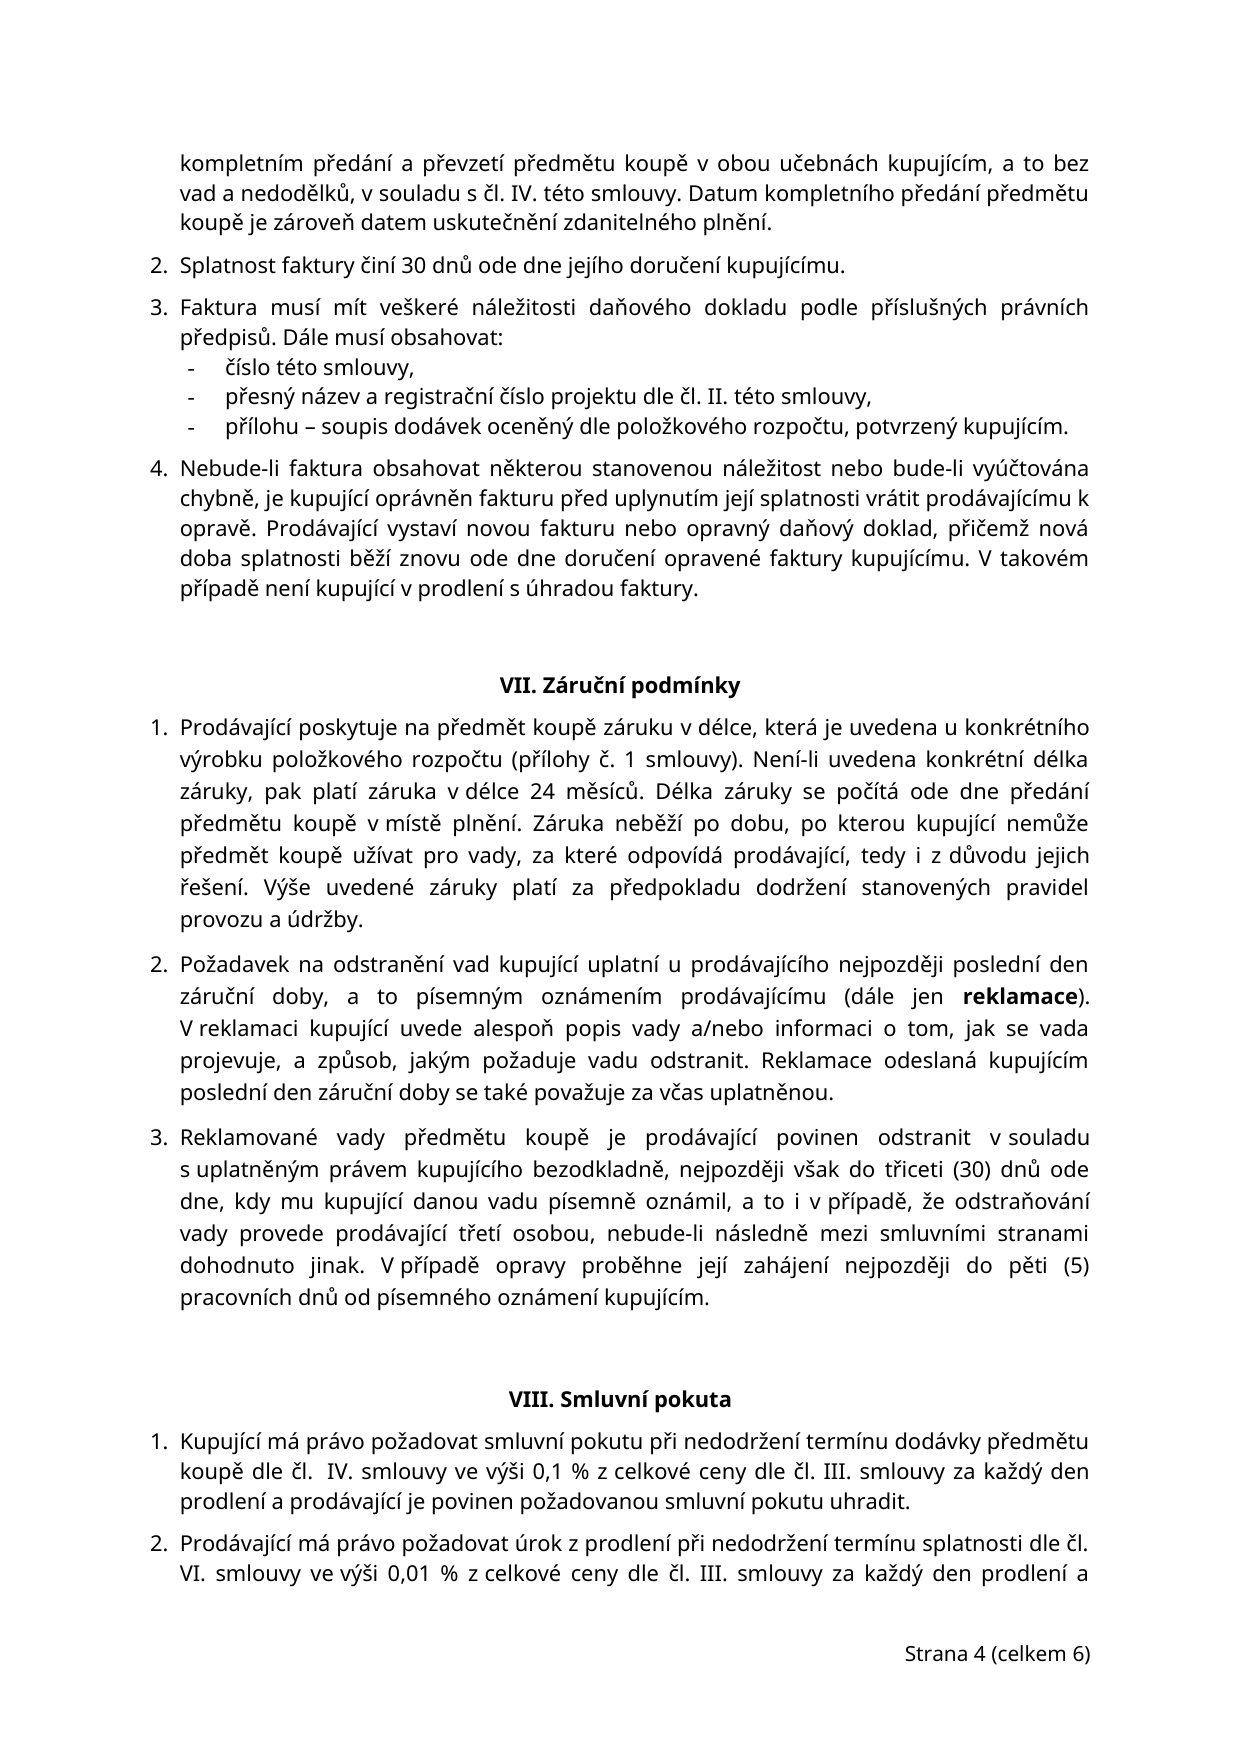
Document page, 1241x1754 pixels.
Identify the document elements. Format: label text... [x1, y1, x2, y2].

list Reklamované vady předmětu koupě je prodávající povinen odstranit v souladu s uplatněným právem kupujícího bezodkladně, nejpozději však do třiceti (30) dnů ode dne, kdy mu kupující danou vadu písemně oznámil, a to i v případě, že odstraňování vady provede prodávající třetí osobou, nebude-li následně mezi smluvními stranami dohodnuto jinak. V případě opravy proběhne její zahájení nejpozději do pěti (5) pracovních dnů od písemného oznámení kupujícím. [150, 1122, 1090, 1312]
list Faktura musí mít veškeré náležitosti daňového dokladu podle příslušných právních předpisů. Dále musí obsahovat: [150, 292, 1090, 351]
list Prodávající poskytuje na předmět koupě záruku v délce, která je uvedena u konkrétního výrobku položkového rozpočtu (přílohy č. 1 smlouvy). Není-li uvedena konkrétní délka záruky, pak platí záruka v délce 24 měsíců. Délka záruky se počítá ode dne předání předmětu koupě v místě plnění. Záruka neběží po dobu, po kterou kupující nemůže předmět koupě užívat pro vady, za které odpovídá prodávající, tedy i z důvodu jejich řešení. Výše uvedené záruky platí za předpokladu dodržení stanovených pravidel provozu a údržby. [150, 712, 1090, 934]
list přesný název a registrační číslo projektu dle čl. II. této smlouvy, [187, 381, 1090, 411]
list Kupující má právo požadovat smluvní pokutu při nedodržení termínu dodávky předmětu koupě dle čl. IV. smlouvy ve výši 0,1 % z celkové ceny dle čl. III. smlouvy za každý den prodlení a prodávající je povinen požadovanou smluvní pokutu uhradit. [150, 1426, 1090, 1516]
subtitle VII. Záruční podmínky [150, 669, 1090, 699]
list Požadavek na odstranění vad kupující uplatní u prodávajícího nejpozději poslední den záruční doby, a to písemným oznámením prodávajícímu (dále jen reklamace). V reklamaci kupující uvede alespoň popis vady a/nebo informaci o tom, jak se vada projevuje, a způsob, jakým požaduje vadu odstranit. Reklamace odeslaná kupujícím poslední den záruční doby se také považuje za včas uplatněnou. [150, 949, 1090, 1107]
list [150, 1528, 1090, 1588]
list přílohu – soupis dodávek oceněný dle položkového rozpočtu, potvrzený kupujícím. [187, 411, 1090, 441]
list Nebude-li faktura obsahovat některou stanovenou náležitost nebo bude-li vyúčtována chybně, je kupující oprávněn fakturu před uplynutím její splatnosti vrátit prodávajícímu k opravě. Prodávající vystaví novou fakturu nebo opravný daňový doklad, přičemž nová doba splatnosti běží znovu ode dne doručení opravené faktury kupujícímu. V takovém případě není kupující v prodlení s úhradou faktury. [150, 453, 1090, 602]
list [150, 148, 1090, 237]
list číslo této smlouvy, [187, 351, 1090, 381]
list Splatnost faktury činí 30 dnů ode dne jejího doručení kupujícímu. [150, 249, 1090, 279]
subtitle VIII. Smluvní pokuta [150, 1384, 1090, 1414]
